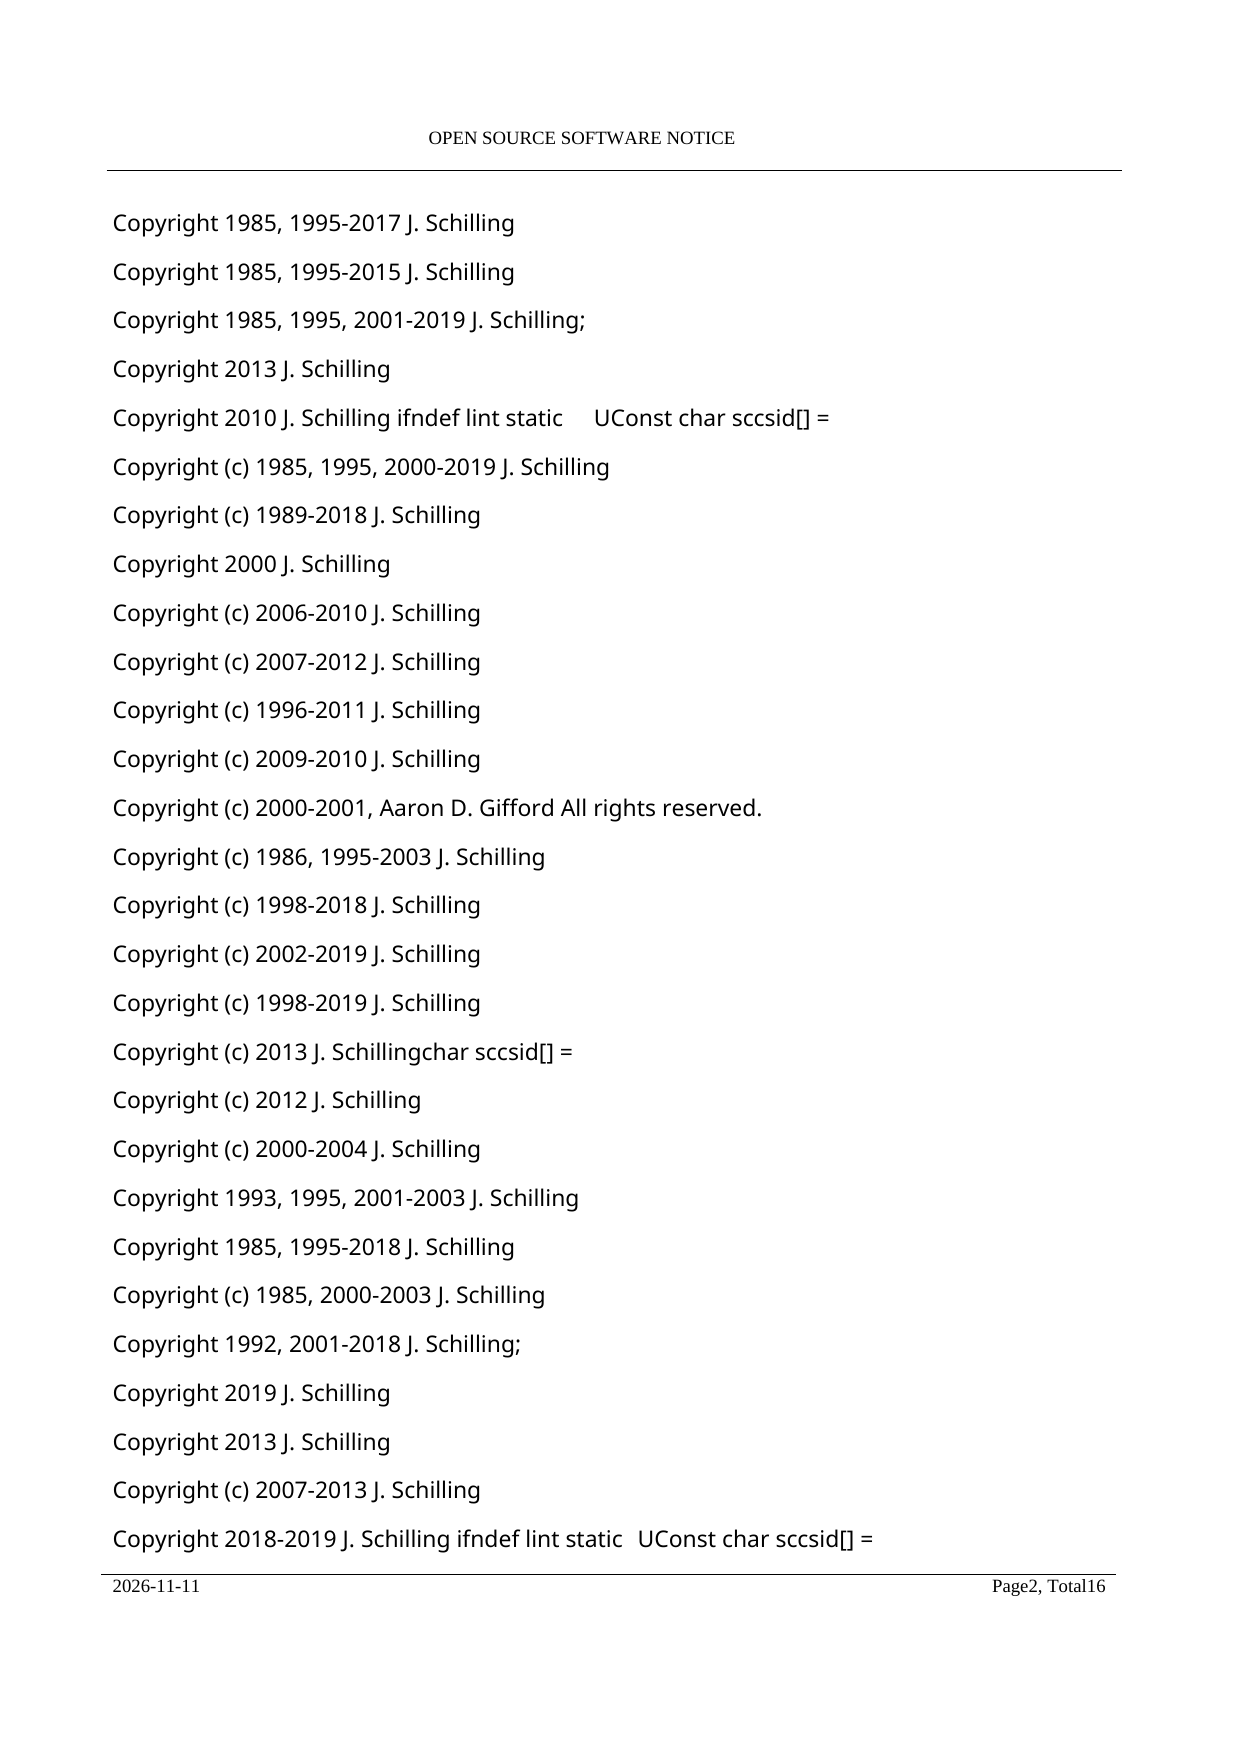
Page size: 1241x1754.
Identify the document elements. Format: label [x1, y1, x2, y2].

text [112, 206, 1128, 1555]
